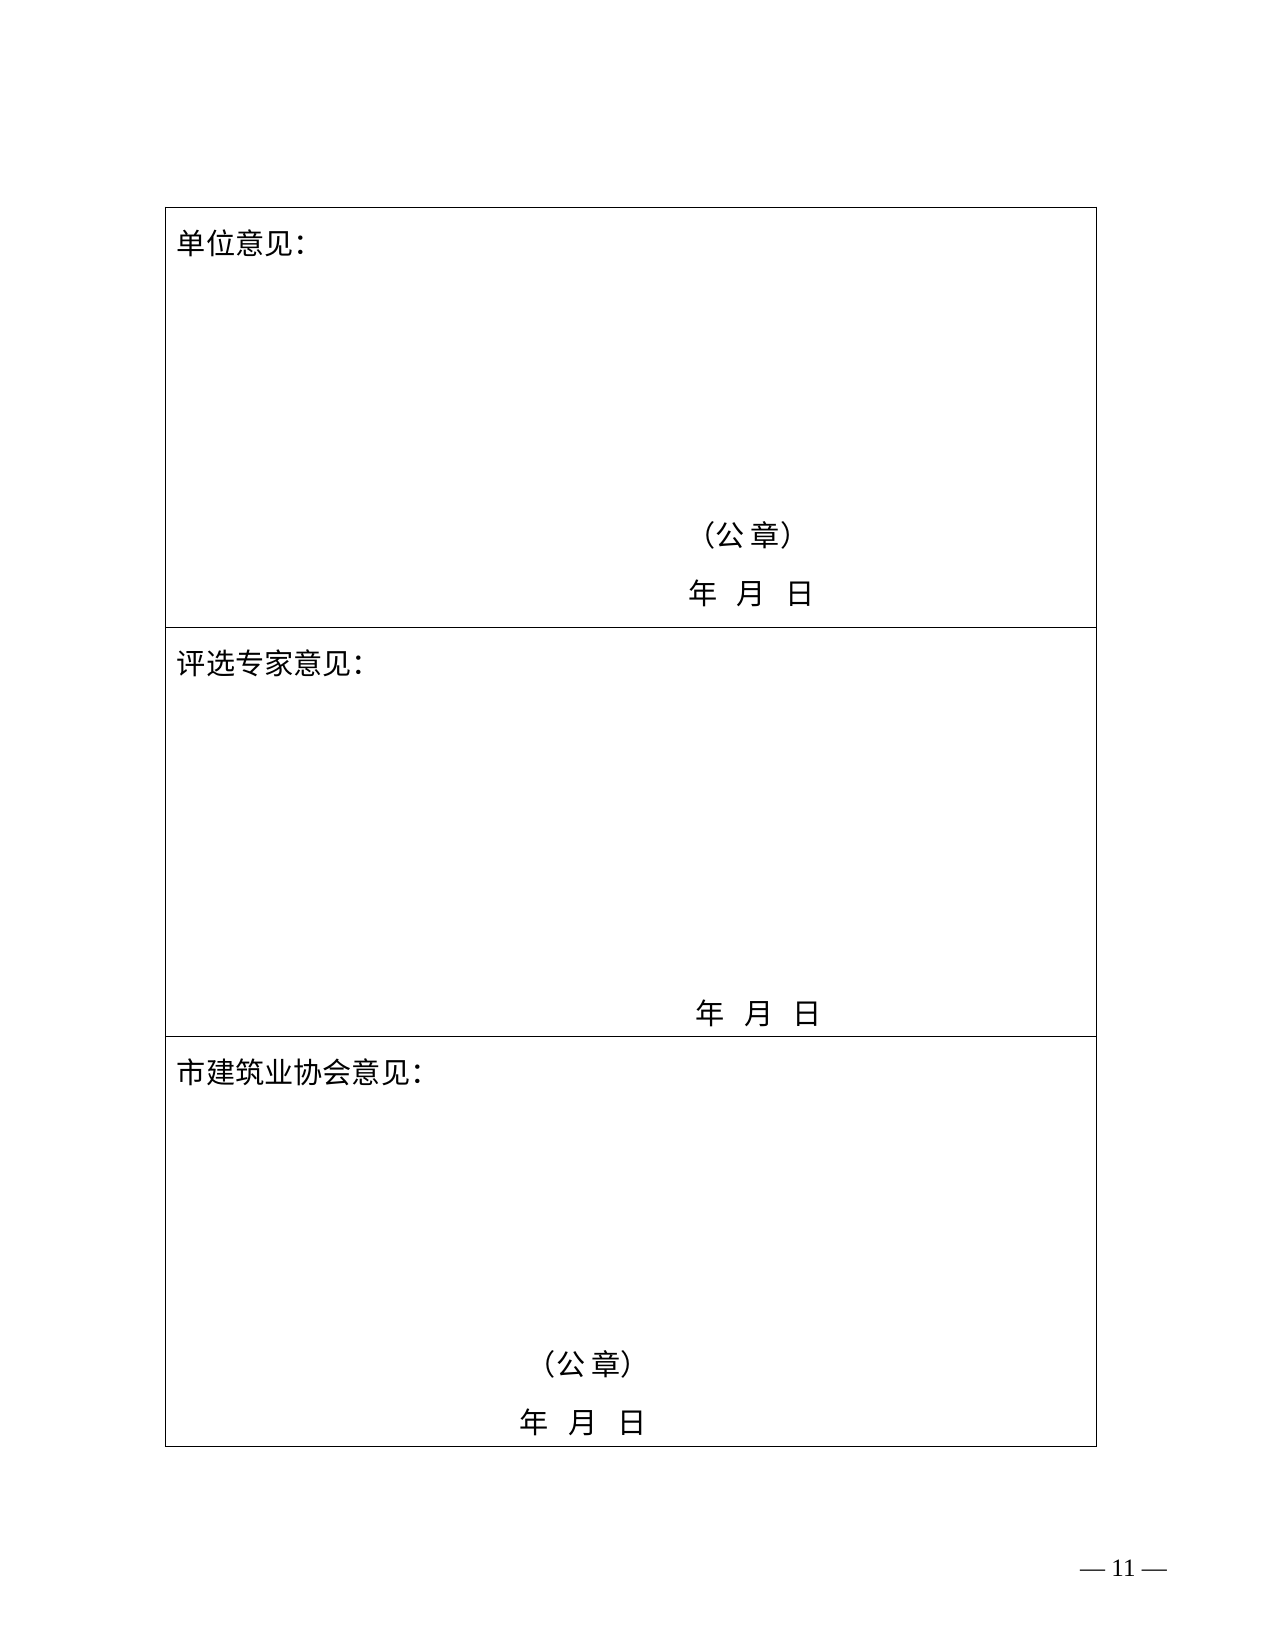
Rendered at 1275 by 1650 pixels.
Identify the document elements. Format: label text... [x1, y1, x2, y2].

table_cell 市建筑业协会意见： （公 章） 年 月 日 [166, 1037, 1096, 1446]
table_cell 评选专家意见： 年 月 日 [166, 628, 1096, 1036]
table_cell 单位意见： （公 章） 年 月 日 [166, 208, 1096, 627]
